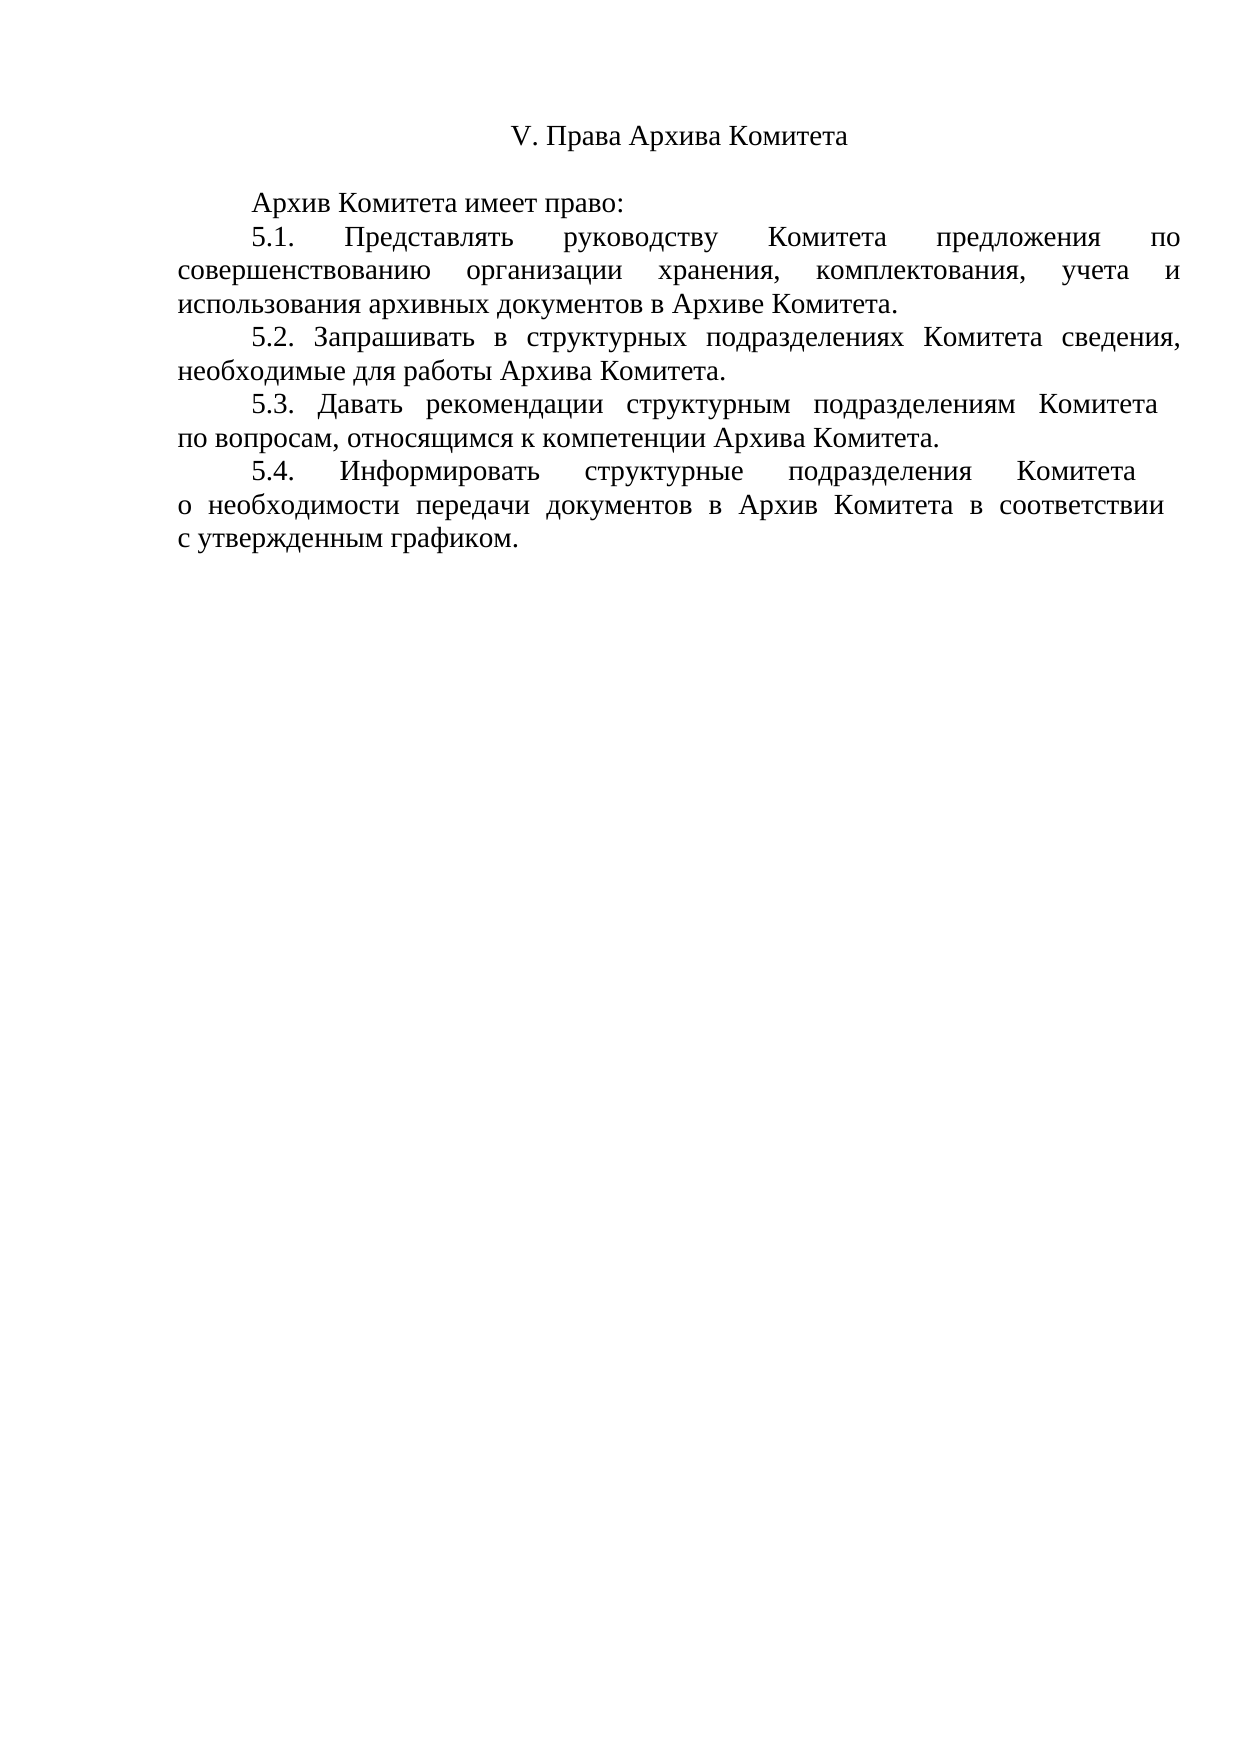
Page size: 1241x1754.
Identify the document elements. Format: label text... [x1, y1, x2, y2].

text 5.1. Представлять руководству Комитета предложения по совершенствованию организации хранения, комплектования, учета и использования архивных документов в Архиве Комитета. [177, 219, 1181, 319]
text 5.3. Давать рекомендации структурным подразделениям Комитета по вопросам, относящимся к компетенции Архива Комитета. [177, 386, 1181, 453]
text Архив Комитета имеет право: [177, 185, 1181, 219]
text 5.4. Информировать структурные подразделения Комитета о необходимости передачи документов в Архив Комитета в соответствии с утвержденным графиком. [177, 453, 1181, 554]
text V. Права Архива Комитета [177, 118, 1181, 152]
text 5.2. Запрашивать в структурных подразделениях Комитета сведения, необходимые для работы Архива Комитета. [177, 319, 1181, 386]
